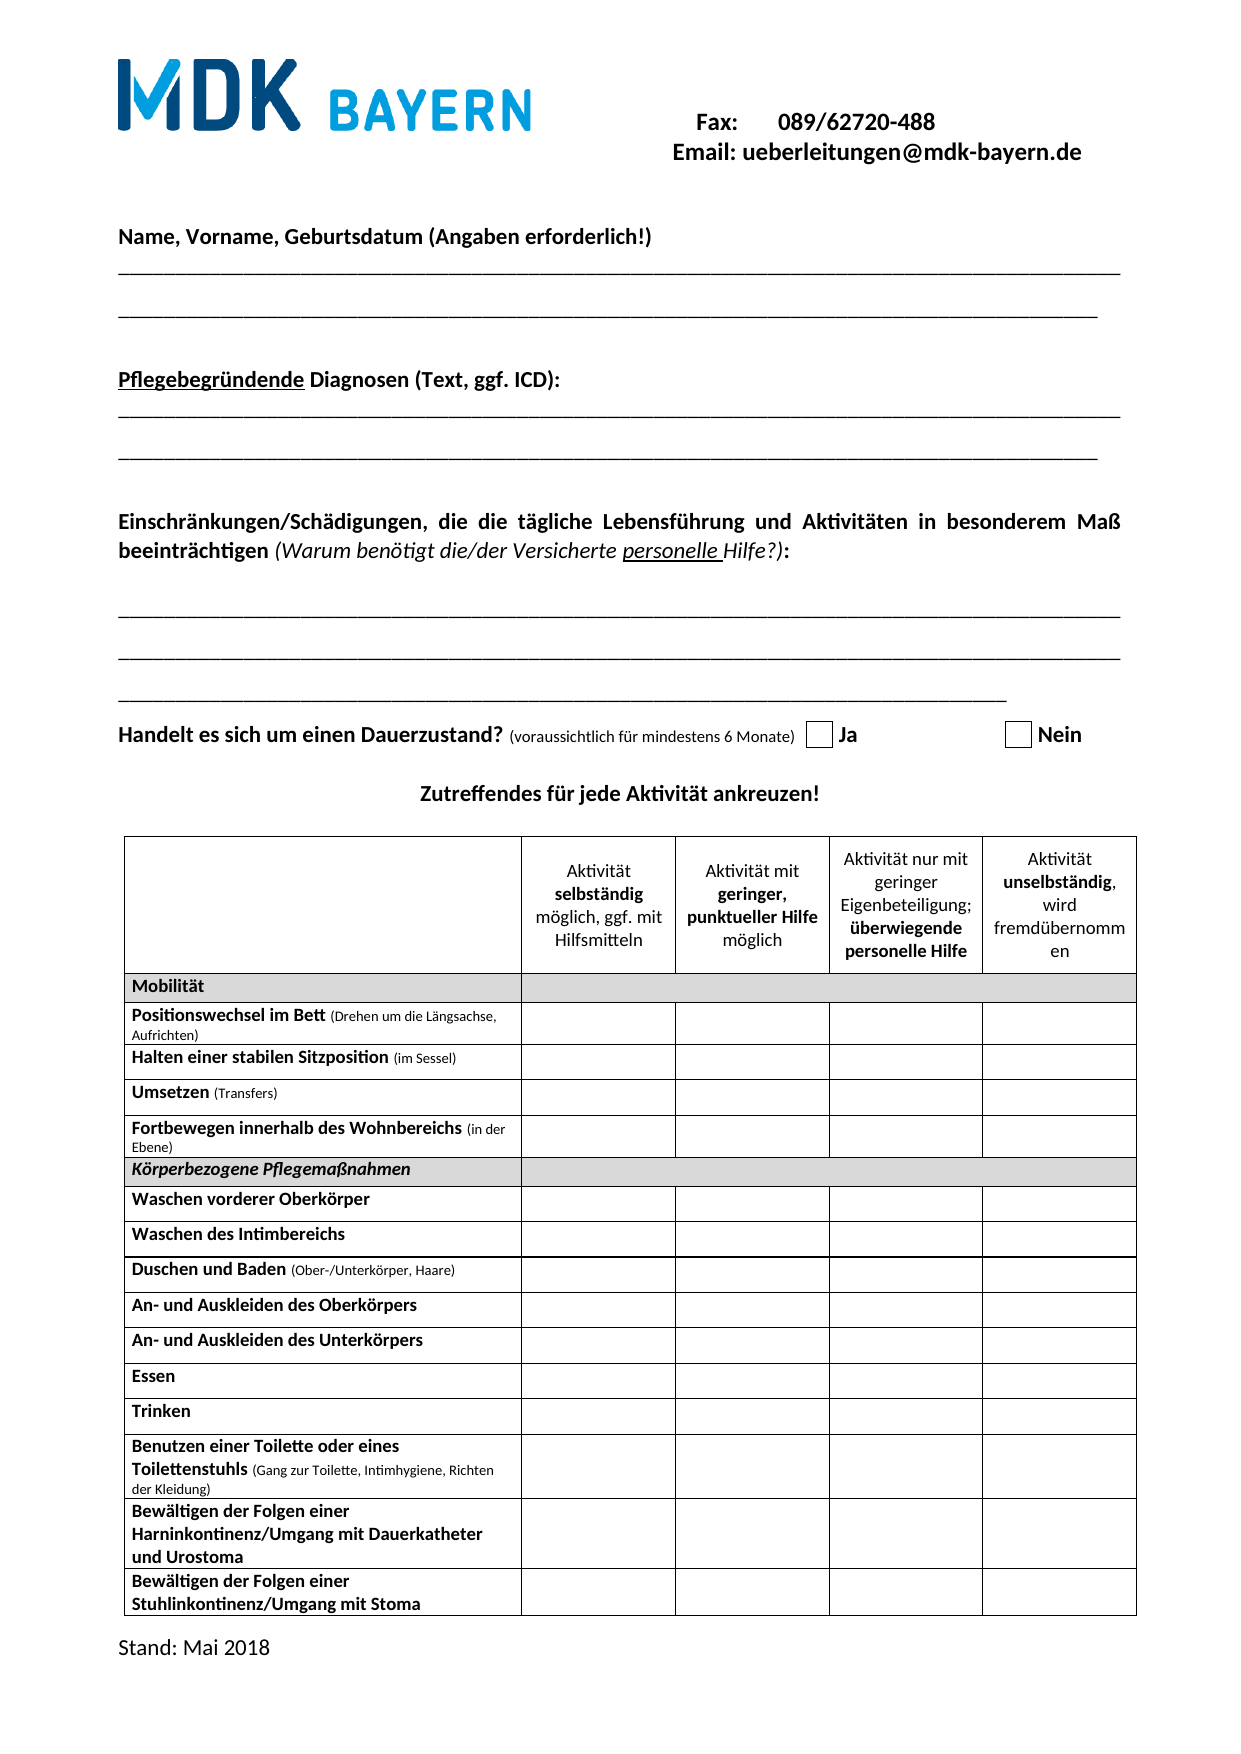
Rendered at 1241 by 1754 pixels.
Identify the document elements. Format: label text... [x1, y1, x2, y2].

table_cell [983, 1328, 1136, 1363]
table_cell [522, 1187, 675, 1221]
table_cell [830, 1080, 982, 1115]
table_cell An- und Auskleiden des Oberkörpers [125, 1293, 521, 1327]
table_cell [676, 1569, 829, 1615]
table_cell [522, 1569, 675, 1615]
table_cell Bewältigen der Folgen einer Harninkontinenz/Umgang mit Dauerkatheter und Urostoma [125, 1499, 521, 1568]
table_cell [830, 1364, 982, 1398]
text ______________________________________________________________________________________________________________________________________________________________________________ [118, 251, 1122, 321]
table_cell [830, 1293, 982, 1327]
table_cell [830, 1569, 982, 1615]
text Zutreffendes für jede Aktivität ankreuzen! [118, 778, 1122, 807]
table_cell [983, 1045, 1136, 1079]
text Handelt es sich um einen Dauerzustand? (voraussichtlich für mindestens 6 Monate) Ja Nein [118, 719, 1122, 749]
table_header Aktivität nur mit geringer Eigenbeteiligung; überwiegende personelle Hilfe [830, 837, 982, 973]
table_cell [983, 1003, 1136, 1044]
table_cell Bewältigen der Folgen einer Stuhlinkontinenz/Umgang mit Stoma [125, 1569, 521, 1615]
table_cell [676, 1116, 829, 1157]
table_cell Positionswechsel im Bett (Drehen um die Längsachse, Aufrichten) [125, 1003, 521, 1044]
table_cell [676, 1293, 829, 1327]
table_cell [522, 1080, 675, 1115]
table_header Aktivität unselbständig, wird fremdübernommen [983, 837, 1136, 973]
table_cell [983, 1222, 1136, 1256]
table_cell [830, 1003, 982, 1044]
table_cell [522, 1003, 675, 1044]
table_cell An- und Auskleiden des Unterkörpers [125, 1328, 521, 1363]
table_header [125, 837, 521, 973]
table_cell [983, 1116, 1136, 1157]
table_cell [676, 1222, 829, 1256]
table_cell [830, 1258, 982, 1292]
table_cell [676, 1328, 829, 1363]
table_cell [830, 1116, 982, 1157]
table_cell [983, 1499, 1136, 1568]
table_cell [830, 1045, 982, 1079]
table_cell [522, 1399, 675, 1433]
table_cell Körperbezogene Pflegemaßnahmen [125, 1158, 521, 1186]
table_cell [522, 1293, 675, 1327]
picture [376, 105, 383, 115]
text Pflegebegründende Diagnosen (Text, ggf. ICD): [118, 364, 1122, 393]
table_cell Duschen und Baden (Ober-/Unterkörper, Haare) [125, 1258, 521, 1292]
table_cell [830, 1499, 982, 1568]
table_cell [522, 1045, 675, 1079]
table_cell [676, 1003, 829, 1044]
table_cell [522, 1222, 675, 1256]
picture [474, 98, 485, 107]
table_cell [983, 1293, 1136, 1327]
table_cell [676, 1499, 829, 1568]
table_cell [522, 1116, 675, 1157]
table_cell Mobilität [125, 974, 521, 1002]
table_cell [830, 1435, 982, 1498]
table_cell [830, 1187, 982, 1221]
table_cell [983, 1569, 1136, 1615]
table_cell [830, 1399, 982, 1433]
table_cell [983, 1258, 1136, 1292]
table_cell Waschen des Intimbereichs [125, 1222, 521, 1256]
picture [339, 114, 350, 123]
table_cell Halten einer stabilen Sitzposition (im Sessel) [125, 1045, 521, 1079]
table_cell Fortbewegen innerhalb des Wohnbereichs (in der Ebene) [125, 1116, 521, 1157]
table_cell [522, 1364, 675, 1398]
picture [372, 123, 387, 131]
table_header Aktivität selbständig möglich, ggf. mit Hilfsmitteln [522, 837, 675, 973]
picture [510, 109, 523, 131]
table_cell [830, 1222, 982, 1256]
table_cell [983, 1187, 1136, 1221]
text Name, Vorname, Geburtsdatum (Angaben erforderlich!) [118, 221, 1122, 251]
table_cell [983, 1080, 1136, 1115]
table_cell Trinken [125, 1399, 521, 1433]
table_cell [983, 1364, 1136, 1398]
table_cell [676, 1399, 829, 1433]
table_cell [522, 1158, 1136, 1186]
text ______________________________________________________________________________________________________________________________________________________________________________ [118, 393, 1122, 463]
table_cell [676, 1435, 829, 1498]
table_cell Umsetzen (Transfers) [125, 1080, 521, 1115]
table_cell Benutzen einer Toilette oder eines Toilettenstuhls (Gang zur Toilette, Intimhygiene, Richten der Kleidung) [125, 1435, 521, 1498]
table_cell [676, 1080, 829, 1115]
table_header Aktivität mit geringer, punktueller Hilfe möglich [676, 837, 829, 973]
picture [118, 59, 531, 131]
picture [339, 97, 349, 106]
table_cell [676, 1258, 829, 1292]
table_cell [522, 1258, 675, 1292]
table_cell [676, 1364, 829, 1398]
table_cell Waschen vorderer Oberkörper [125, 1187, 521, 1221]
table_cell [522, 974, 1136, 1002]
picture [474, 115, 486, 131]
table_cell [983, 1435, 1136, 1498]
text ______________________________________________________________________________________________________________________________________________________________________________________________________________________________________________________________ [118, 593, 1122, 706]
table_cell [676, 1045, 829, 1079]
table_cell [522, 1435, 675, 1498]
table_cell [522, 1328, 675, 1363]
table_cell [522, 1499, 675, 1568]
table_cell Essen [125, 1364, 521, 1398]
table_cell [830, 1328, 982, 1363]
text Einschränkungen/Schädigungen, die die tägliche Lebensführung und Aktivitäten in besonderem Maß beeinträchtigen (Warum benötigt die/der Versicherte personelle Hilfe?): [118, 506, 1122, 564]
table_cell [676, 1187, 829, 1221]
table_cell [983, 1399, 1136, 1433]
